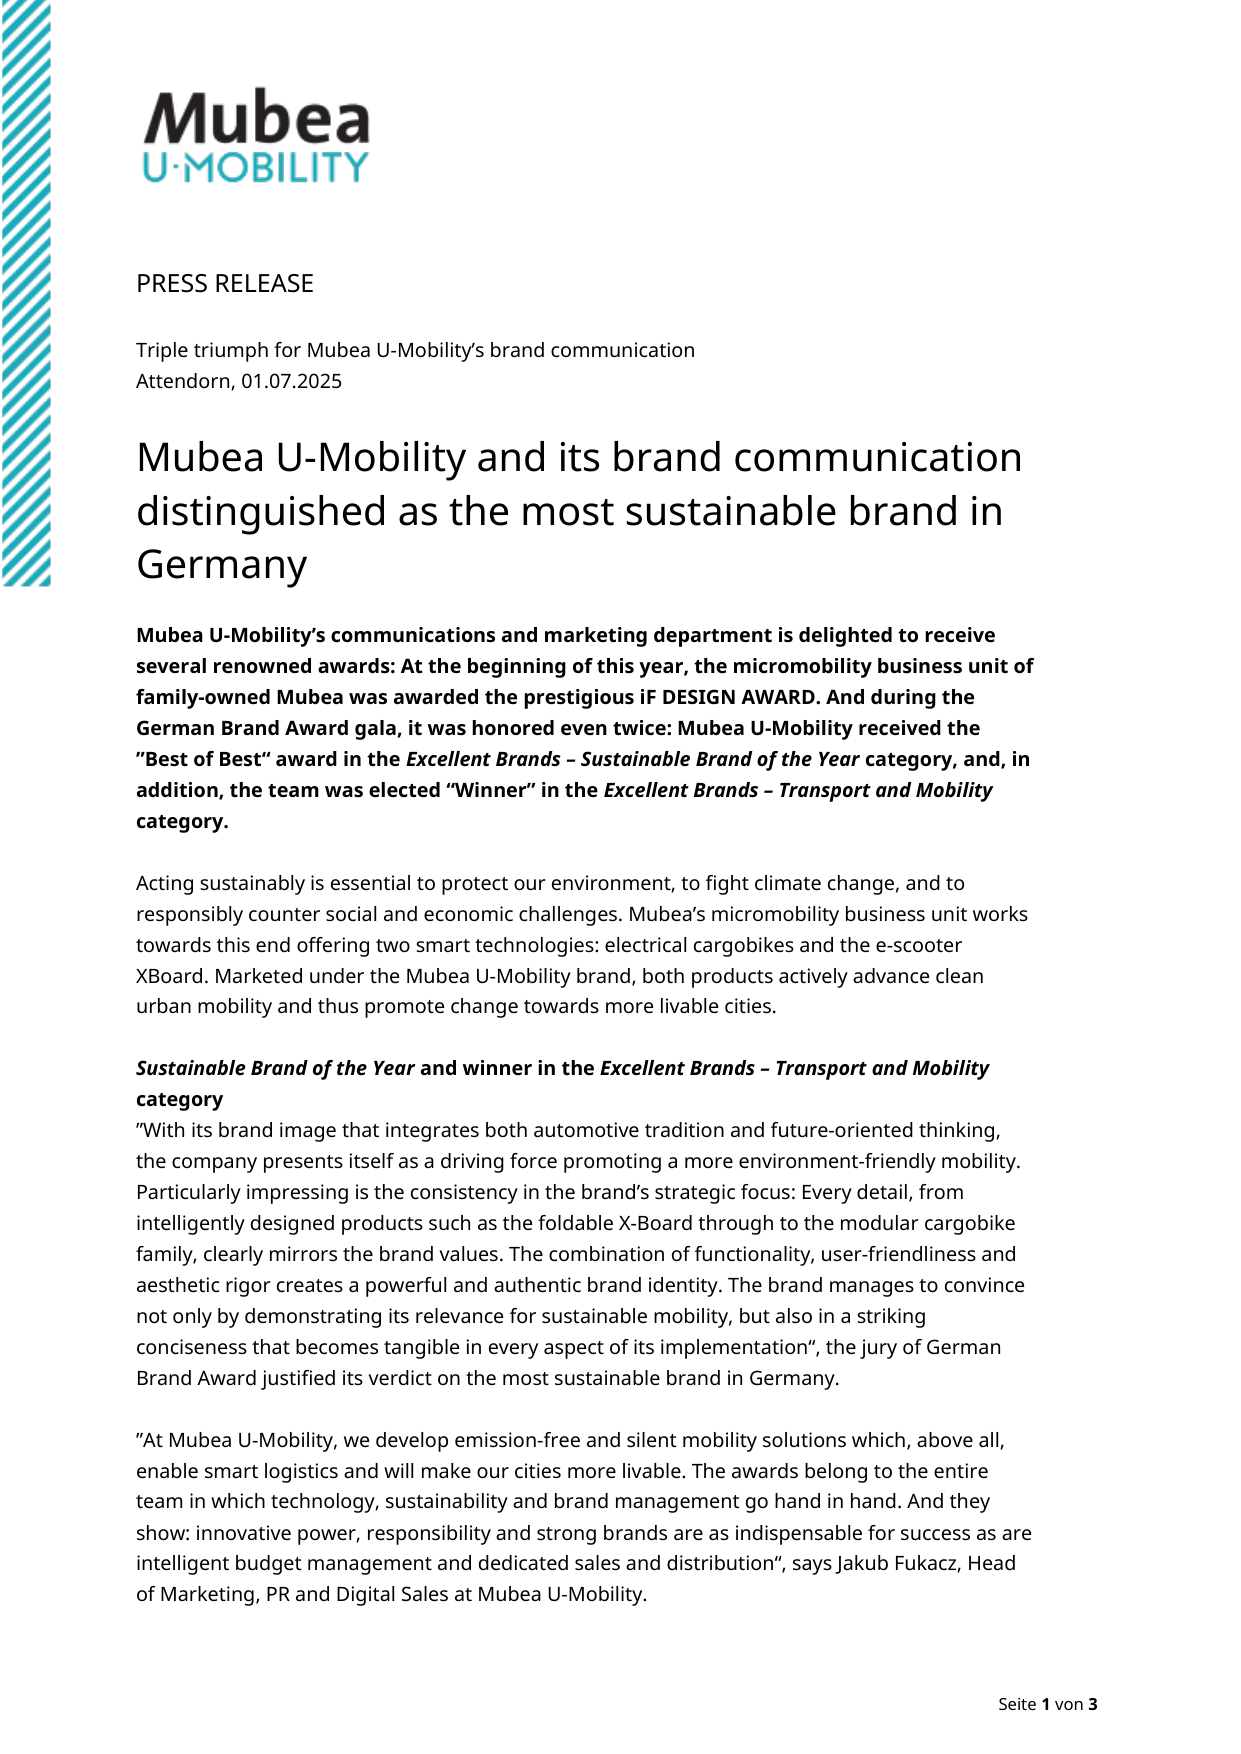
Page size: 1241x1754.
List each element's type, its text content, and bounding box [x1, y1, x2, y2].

text PRESS RELEASE [136, 266, 1037, 300]
text Acting sustainably is essential to protect our environment, to fight climate change, and to responsibly counter social and economic challenges. Mubea’s micromobility business unit works towards this end offering two smart technologies: electrical cargobikes and the e-scooter XBoard. Marketed under the Mubea U-Mobility brand, both products actively advance clean urban mobility and thus promote change towards more livable cities. [136, 869, 1037, 1020]
text ”With its brand image that integrates both automotive tradition and future-oriented thinking, the company presents itself as a driving force promoting a more environment-friendly mobility. Particularly impressing is the consistency in the brand’s strategic focus: Every detail, from intelligently designed products such as the foldable X-Board through to the modular cargobike family, clearly mirrors the brand values. The combination of functionality, user-friendliness and aesthetic rigor creates a powerful and authentic brand identity. The brand manages to convince not only by demonstrating its relevance for sustainable mobility, but also in a striking conciseness that becomes tangible in every aspect of its implementation“, the jury of German Brand Award justified its verdict on the most sustainable brand in Germany. [136, 1117, 1037, 1391]
text Sustainable Brand of the Year and winner in the Excellent Brands – Transport and Mobility category [136, 1055, 1037, 1113]
text Triple triumph for Mubea U-Mobility’s brand communication [136, 336, 1037, 363]
text Mubea U-Mobility and its brand communication distinguished as the most sustainable brand in Germany [136, 429, 1036, 591]
text Attendorn, 01.07.2025 [136, 367, 1037, 394]
text Mubea U-Mobility’s communications and marketing department is delighted to receive several renowned awards: At the beginning of this year, the micromobility business unit of family-owned Mubea was awarded the prestigious iF DESIGN AWARD. And during the German Brand Award gala, it was honored even twice: Mubea U-Mobility received the ”Best of Best“ award in the Excellent Brands – Sustainable Brand of the Year category, and, in addition, the team was elected “Winner” in the Excellent Brands – Transport and Mobility category. [136, 622, 1037, 834]
text ”At Mubea U-Mobility, we develop emission-free and silent mobility solutions which, above all, enable smart logistics and will make our cities more livable. The awards belong to the entire team in which technology, sustainability and brand management go hand in hand. And they show: innovative power, responsibility and strong brands are as indispensable for success as are intelligent budget management and dedicated sales and distribution“, says Jakub Fukacz, Head of Marketing, PR and Digital Sales at Mubea U-Mobility. [136, 1426, 1037, 1608]
